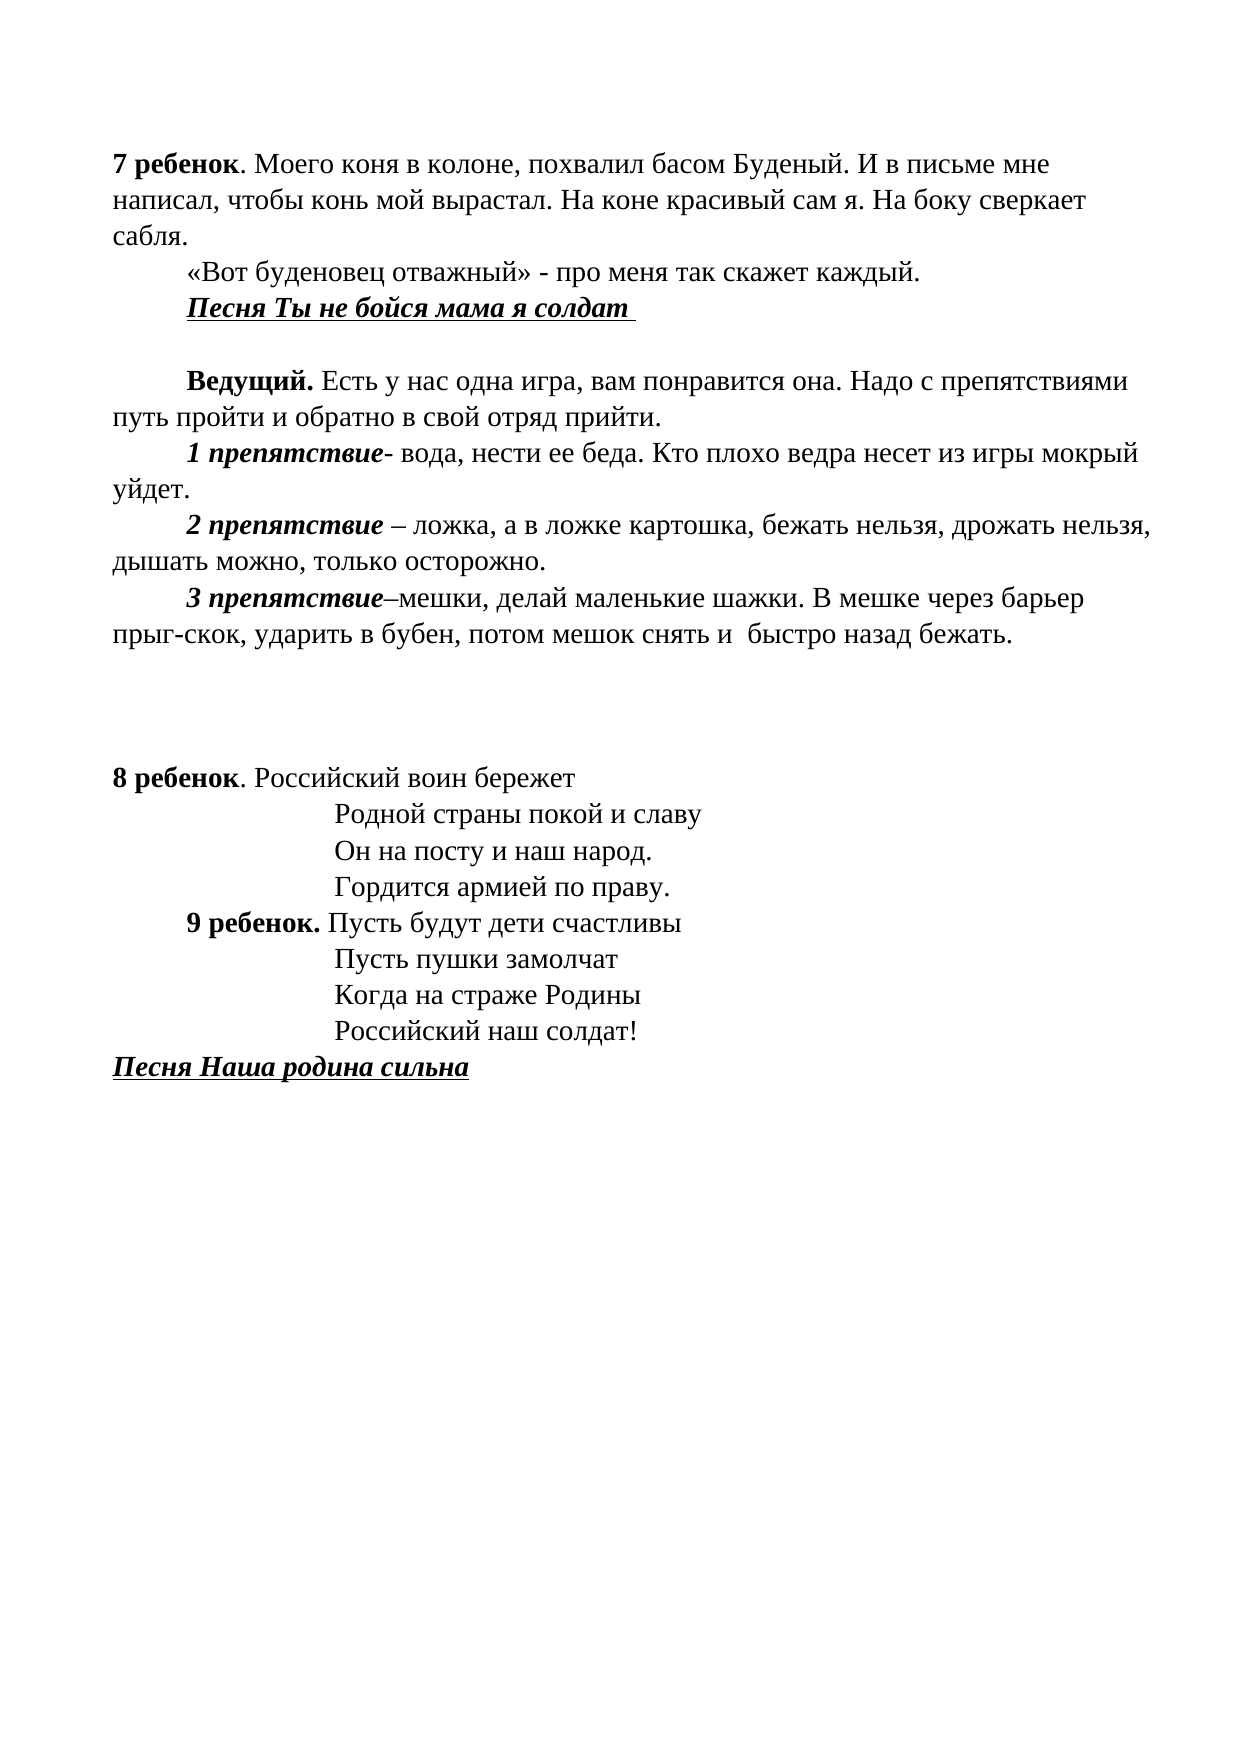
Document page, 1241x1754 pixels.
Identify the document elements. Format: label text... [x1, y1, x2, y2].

list «Вот буденовец отважный» - про меня так скажет каждый. [112, 254, 1152, 288]
list Российский наш солдат! [112, 1013, 1152, 1047]
list 3 препятствие–мешки, делай маленькие шажки. В мешке через барьер прыг-скок, ударить в бубен, потом мешок снять и быстро назад бежать. [112, 580, 1152, 649]
list 9 ребенок. Пусть будут дети счастливы [112, 905, 1152, 938]
list Песня Ты не бойся мама я солдат [112, 291, 1152, 324]
list Ведущий. Есть у нас одна игра, вам понравится она. Надо с препятствиями путь пройти и обратно в свой отряд прийти. [112, 363, 1152, 432]
list 1 препятствие- вода, нести ее беда. Кто плохо ведра несет из игры мокрый уйдет. [112, 435, 1152, 505]
list Гордится армией по праву. [112, 869, 1152, 902]
list Песня Наша родина сильна [112, 1049, 1152, 1083]
list Пусть пушки замолчат [112, 941, 1152, 975]
list 8 ребенок. Российский воин бережет [112, 760, 1152, 794]
list 7 ребенок. Моего коня в колоне, похвалил басом Буденый. И в письме мне написал, чтобы конь мой вырастал. На коне красивый сам я. На боку сверкает сабля. [112, 146, 1152, 252]
list 2 препятствие – ложка, а в ложке картошка, бежать нельзя, дрожать нельзя, дышать можно, только осторожно. [112, 507, 1152, 577]
list Когда на страже Родины [112, 977, 1152, 1011]
list Родной страны покой и славу [112, 797, 1152, 830]
list Он на посту и наш народ. [112, 833, 1152, 866]
